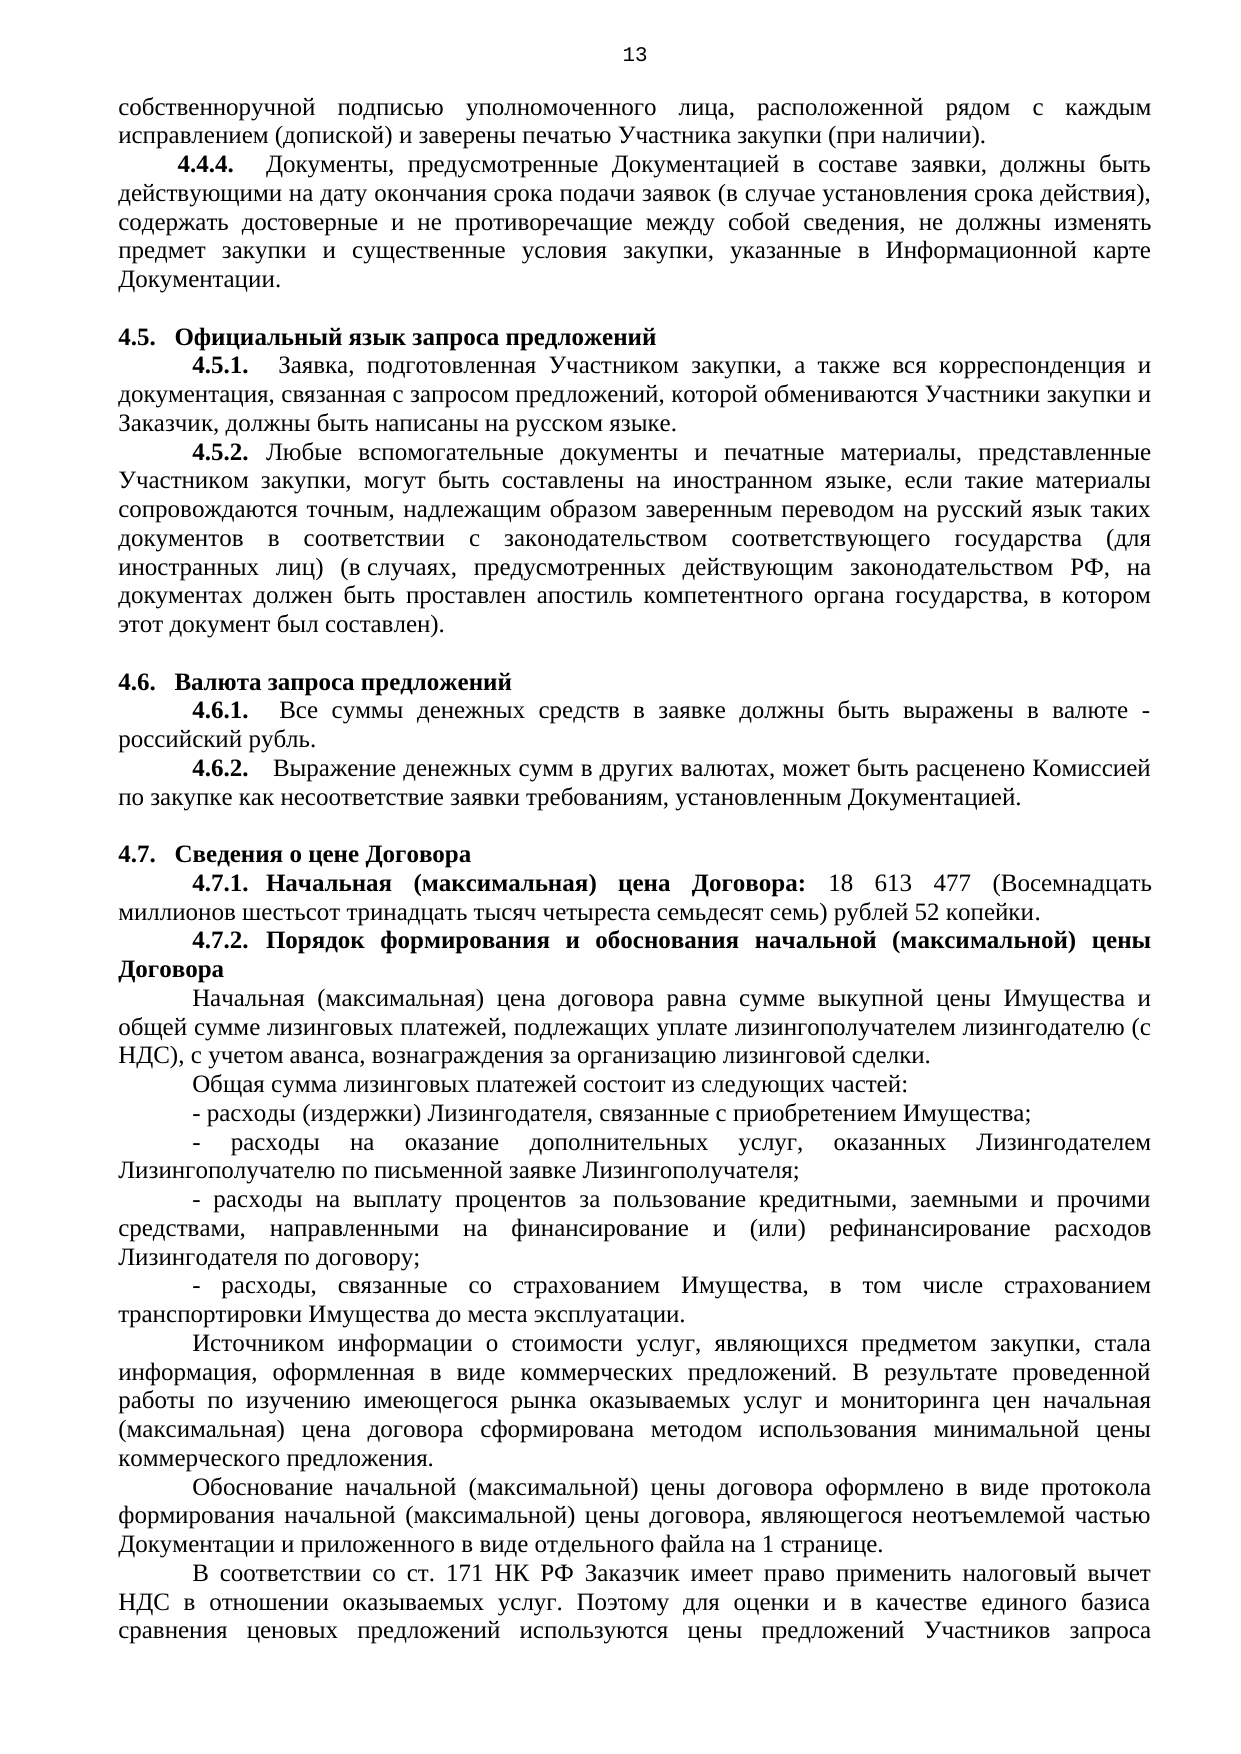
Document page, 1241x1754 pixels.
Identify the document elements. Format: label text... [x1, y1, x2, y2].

list Любые вспомогательные документы и печатные материалы, представленные Участником закупки, могут быть составлены на иностранном языке, если такие материалы сопровождаются точным, надлежащим образом заверенным переводом на русский язык таких документов в соответствии с законодательством соответствующего государства (для иностранных лиц) (в случаях, предусмотренных действующим законодательством РФ, на документах должен быть проставлен апостиль компетентного органа государства, в котором этот документ был составлен). [118, 437, 1152, 638]
text Источником информации о стоимости услуг, являющихся предметом закупки, стала информация, оформленная в виде коммерческих предложений. В результате проведенной работы по изучению имеющегося рынка оказываемых услуг и мониторинга цен начальная (максимальная) цена договора сформирована методом использования минимальной цены коммерческого предложения. [118, 1328, 1152, 1472]
list Все суммы денежных средств в заявке должны быть выражены в валюте - российский рубль. [118, 696, 1152, 753]
text - расходы на выплату процентов за пользование кредитными, заемными и прочими средствами, направленными на финансирование и (или) рефинансирование расходов Лизингодателя по договору; [118, 1184, 1152, 1271]
subtitle Валюта запроса предложений [118, 667, 1152, 696]
text - расходы, связанные со страхованием Имущества, в том числе страхованием транспортировки Имущества до места эксплуатации. [118, 1271, 1152, 1328]
list Заявка, подготовленная Участником закупки, а также вся корреспонденция и документация, связанная с запросом предложений, которой обмениваются Участники закупки и Заказчик, должны быть написаны на русском языке. [118, 351, 1152, 437]
list Документы, предусмотренные Документацией в составе заявки, должны быть действующими на дату окончания срока подачи заявок (в случае установления срока действия), содержать достоверные и не противоречащие между собой сведения, не должны изменять предмет закупки и существенные условия закупки, указанные в Информационной карте Документации. [118, 149, 1152, 293]
text - расходы (издержки) Лизингодателя, связанные с приобретением Имущества; [118, 1098, 1152, 1127]
list Порядок формирования и обоснования начальной (максимальной) цены Договора [118, 926, 1152, 983]
text - расходы на оказание дополнительных услуг, оказанных Лизингодателем Лизингополучателю по письменной заявке Лизингополучателя; [118, 1127, 1152, 1184]
list Начальная (максимальная) цена Договора: 18 613 477 (Восемнадцать миллионов шестьсот тринадцать тысяч четыреста семьдесят семь) рублей 52 копейки. [118, 868, 1152, 926]
text Обоснование начальной (максимальной) цены договора оформлено в виде протокола формирования начальной (максимальной) цены договора, являющегося неотъемлемой частью Документации и приложенного в виде отдельного файла на 1 странице. [118, 1472, 1152, 1558]
text Общая сумма лизинговых платежей состоит из следующих частей: [118, 1069, 1152, 1098]
subtitle Официальный язык запроса предложений [118, 322, 1152, 351]
list Выражение денежных сумм в других валютах, может быть расценено Комиссией по закупке как несоответствие заявки требованиям, установленным Документацией. [118, 753, 1152, 811]
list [118, 92, 1152, 149]
text Начальная (максимальная) цена договора равна сумме выкупной цены Имущества и общей сумме лизинговых платежей, подлежащих уплате лизингополучателем лизингодателю (с НДС), с учетом аванса, вознаграждения за организацию лизинговой сделки. [118, 983, 1152, 1069]
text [118, 1558, 1152, 1644]
subtitle Сведения о цене Договора [118, 839, 1152, 868]
